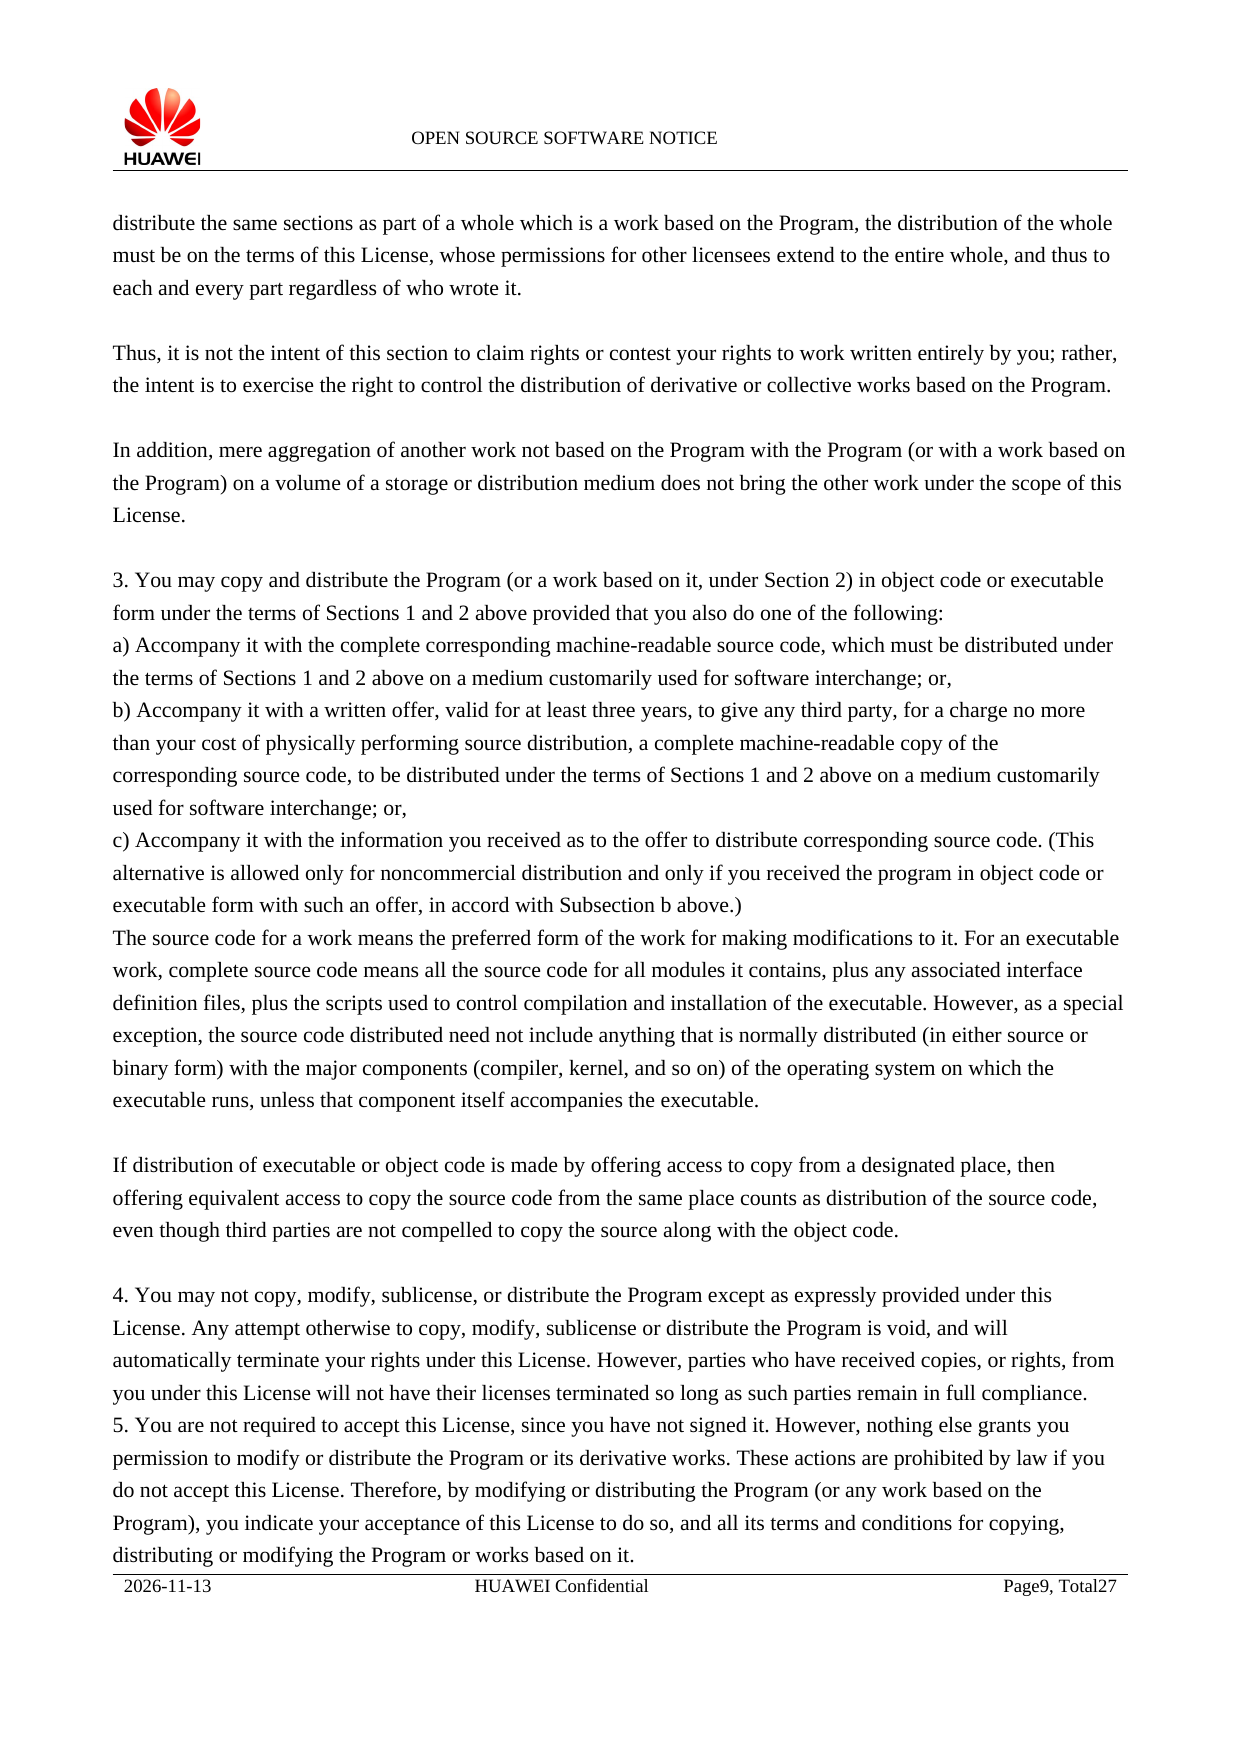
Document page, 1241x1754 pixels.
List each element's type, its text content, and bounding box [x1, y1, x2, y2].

picture [124, 88, 201, 165]
